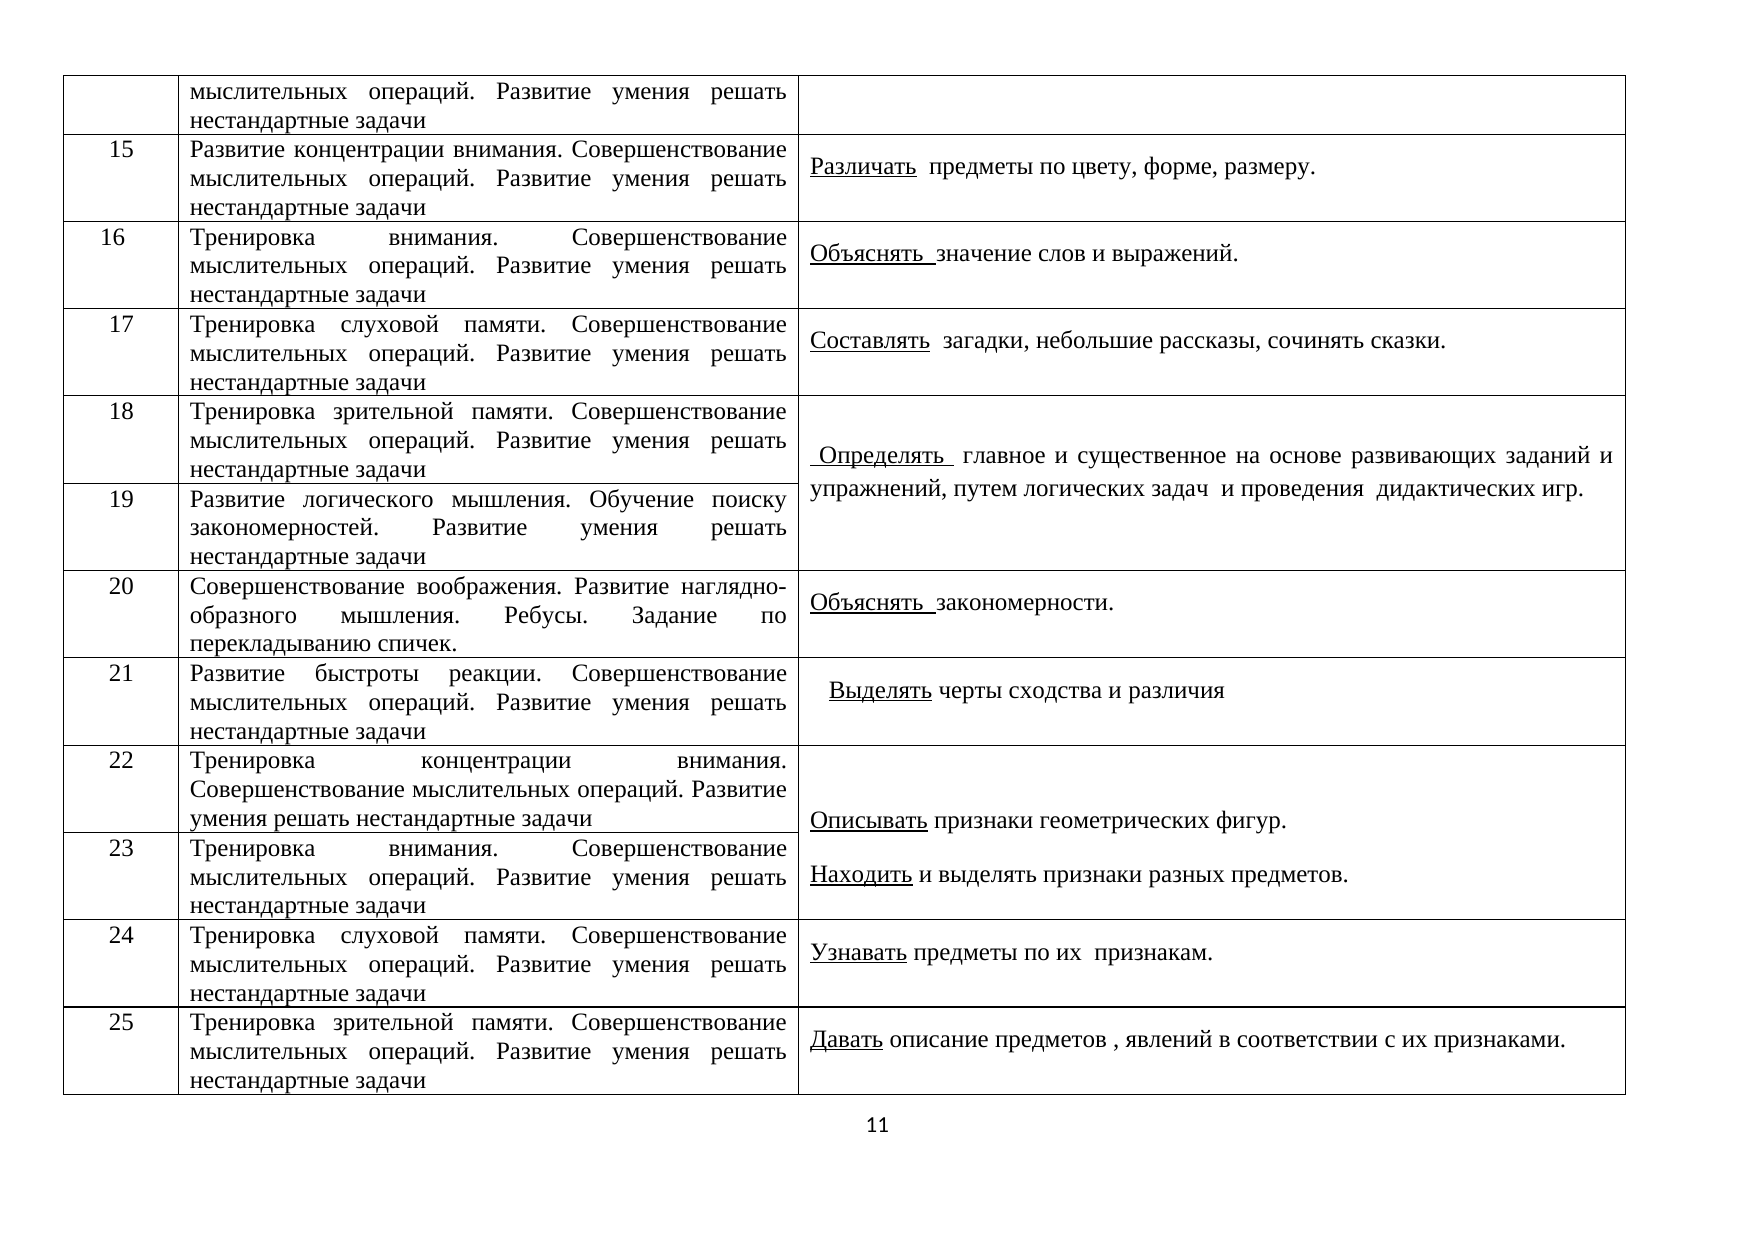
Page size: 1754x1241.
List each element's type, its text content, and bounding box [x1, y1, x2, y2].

table_cell Развитие концентрации внимания. Совершенствование мыслительных операций. Развитие умения решать нестандартные задачи [179, 135, 798, 221]
table_cell Тренировка зрительной памяти. Совершенствование мыслительных операций. Развитие умения решать нестандартные задачи [179, 396, 798, 483]
table_cell Тренировка внимания. Совершенствование мыслительных операций. Развитие умения решать нестандартные задачи [179, 833, 798, 919]
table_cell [179, 76, 798, 133]
table_cell Определять главное и существенное на основе развивающих заданий и упражнений, путем логических задач и проведения дидактических игр. [799, 396, 1625, 570]
table_cell Составлять загадки, небольшие рассказы, сочинять сказки. [799, 309, 1625, 395]
table_cell Развитие быстроты реакции. Совершенствование мыслительных операций. Развитие умения решать нестандартные задачи [179, 658, 798, 744]
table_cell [799, 76, 1625, 133]
table_cell Тренировка слуховой памяти. Совершенствование мыслительных операций. Развитие умения решать нестандартные задачи [179, 309, 798, 395]
table_cell Различать предметы по цвету, форме, размеру. [799, 135, 1625, 221]
table_cell Объяснять значение слов и выражений. [799, 222, 1625, 308]
table_cell 15 [64, 135, 178, 221]
table_cell 17 [64, 309, 178, 395]
table_cell 24 [64, 920, 178, 1006]
table_cell Узнавать предметы по их признакам. [799, 920, 1625, 1006]
table_cell Описывать признаки геометрических фигур. Находить и выделять признаки разных предметов. [799, 746, 1625, 919]
table_cell Совершенствование воображения. Развитие наглядно-образного мышления. Ребусы. Задание по перекладыванию спичек. [179, 571, 798, 657]
table_cell 25 [64, 1008, 178, 1094]
table_cell Тренировка внимания. Совершенствование мыслительных операций. Развитие умения решать нестандартные задачи [179, 222, 798, 308]
table_cell 19 [64, 484, 178, 570]
table_cell 14 [64, 76, 178, 133]
table_cell Выделять черты сходства и различия [799, 658, 1625, 744]
table_cell 18 [64, 396, 178, 483]
table_cell Тренировка концентрации внимания. Совершенствование мыслительных операций. Развитие умения решать нестандартные задачи [179, 746, 798, 832]
table_cell 20 [64, 571, 178, 657]
table_cell Тренировка зрительной памяти. Совершенствование мыслительных операций. Развитие умения решать нестандартные задачи [179, 1008, 798, 1094]
table_cell 23 [64, 833, 178, 919]
table_cell Тренировка слуховой памяти. Совершенствование мыслительных операций. Развитие умения решать нестандартные задачи [179, 920, 798, 1006]
table_cell 22 [64, 746, 178, 832]
table_cell 21 [64, 658, 178, 744]
table_cell Развитие логического мышления. Обучение поиску закономерностей. Развитие умения решать нестандартные задачи [179, 484, 798, 570]
table_cell Объяснять закономерности. [799, 571, 1625, 657]
table_cell 16 [64, 222, 178, 308]
table_cell Давать описание предметов , явлений в соответствии с их признаками. [799, 1008, 1625, 1094]
